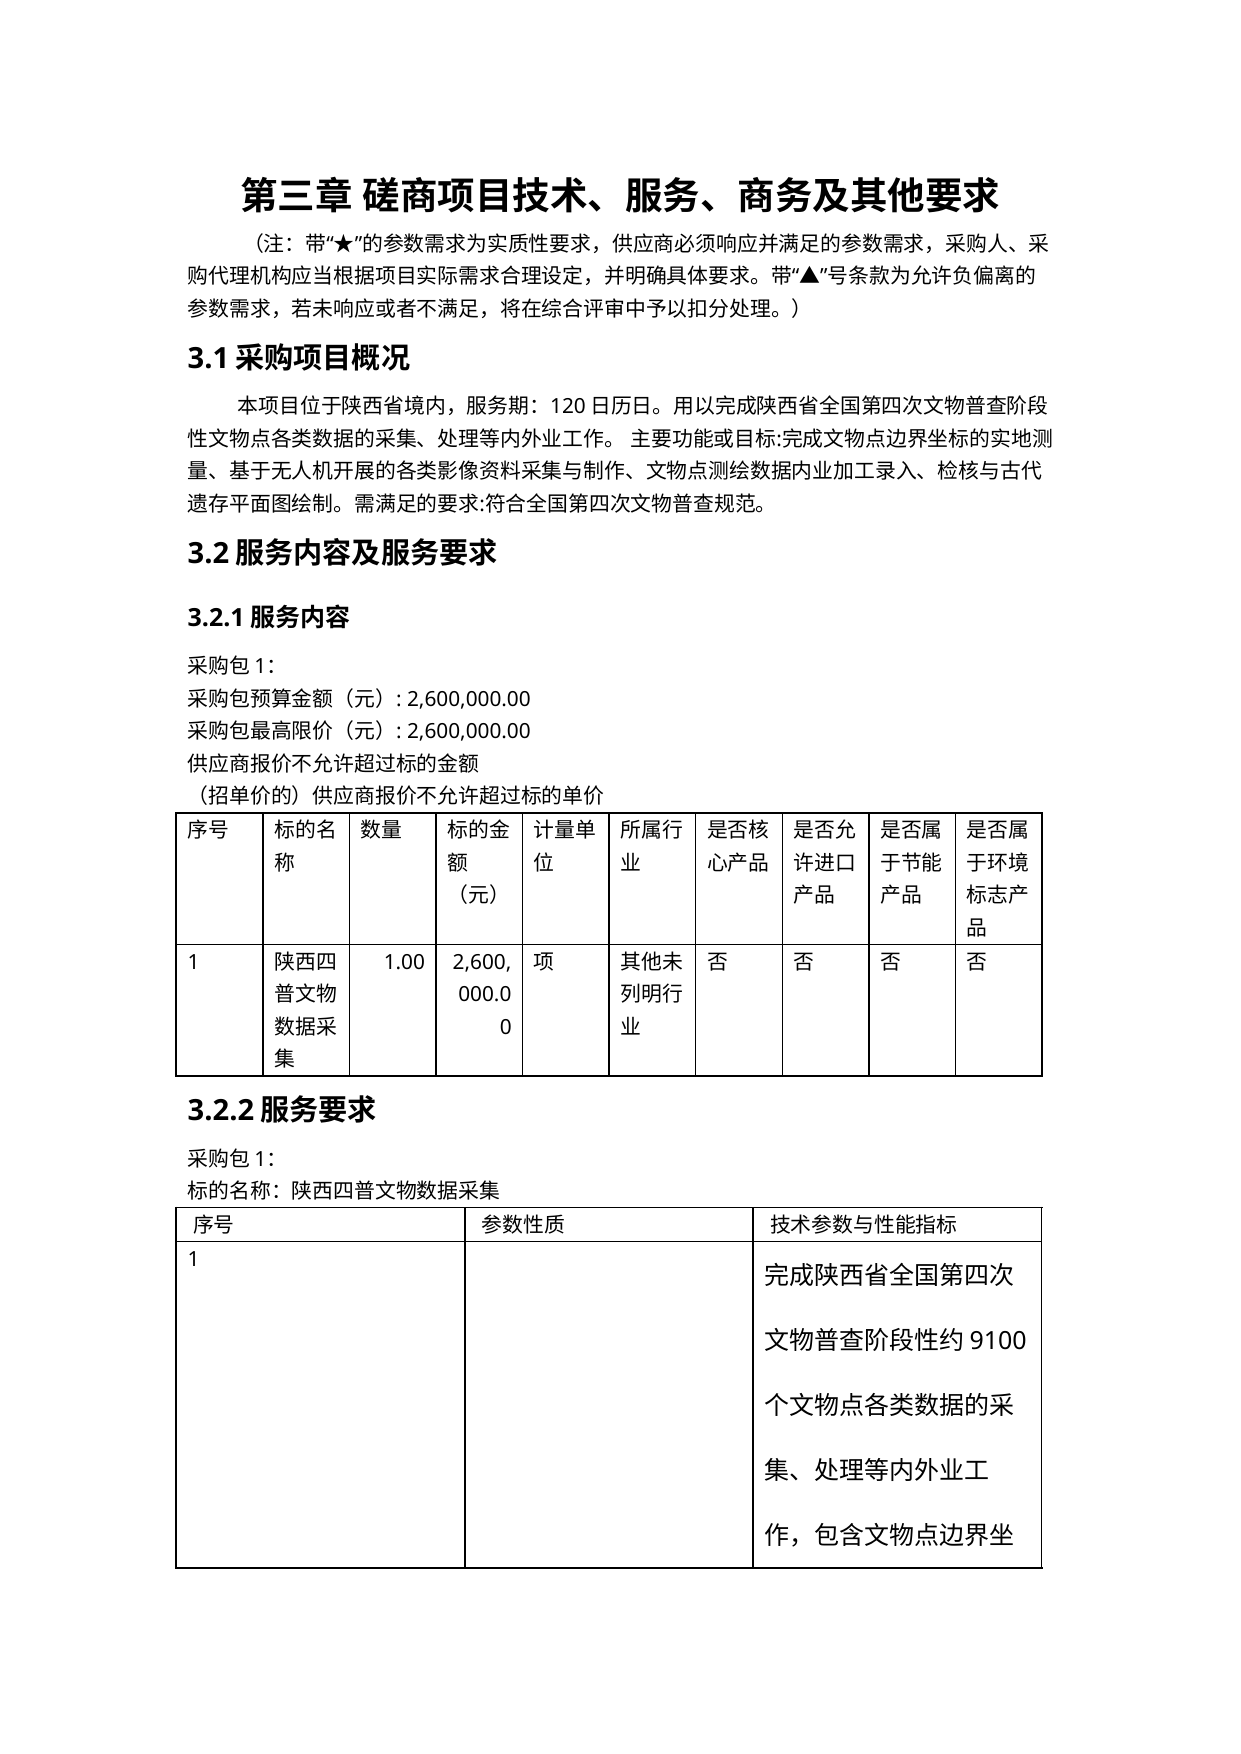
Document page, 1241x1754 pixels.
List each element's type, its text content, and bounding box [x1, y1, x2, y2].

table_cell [754, 1242, 1041, 1567]
table_header 计量单位 [523, 814, 608, 943]
table_header 是否核心产品 [696, 814, 782, 943]
text 采购包预算金额（元）: 2,600,000.00 [187, 682, 1053, 714]
table_header 是否允许进口产品 [783, 814, 868, 943]
table_header 是否属于环境标志产品 [956, 814, 1041, 943]
table_header 所属行业 [610, 814, 695, 943]
text 标的名称：陕西四普文物数据采集 [187, 1174, 1053, 1207]
table_cell 否 [696, 945, 782, 1075]
table_cell 1.00 [350, 945, 435, 1075]
text 3.2.2服务要求 [187, 1077, 1053, 1142]
table_cell 1 [177, 1242, 464, 1567]
text 3.2.1服务内容 [187, 584, 1053, 649]
table_cell 项 [523, 945, 608, 1075]
table_header 数量 [350, 814, 435, 943]
text 采购包1： [187, 649, 1053, 682]
text （招单价的）供应商报价不允许超过标的单价 [187, 779, 1053, 812]
text 第三章 磋商项目技术、服务、商务及其他要求 [187, 162, 1053, 227]
table_cell 否 [783, 945, 868, 1075]
table_cell 1 [177, 945, 262, 1075]
text 3.2服务内容及服务要求 [187, 519, 1053, 584]
table_header 标的金额 （元） [437, 814, 522, 943]
text 3.1采购项目概况 [187, 324, 1053, 389]
table_cell 陕西四普文物数据采集 [264, 945, 349, 1075]
table_header 标的名称 [264, 814, 349, 943]
table_header 序号 [177, 1208, 464, 1241]
table_cell 否 [956, 945, 1041, 1075]
table_cell 其他未列明行业 [610, 945, 695, 1075]
text 采购包1： [187, 1142, 1053, 1174]
table_cell 2,600,000.00 [437, 945, 522, 1075]
table_cell [466, 1242, 752, 1567]
table_header 序号 [177, 814, 262, 943]
text 采购包最高限价（元）: 2,600,000.00 [187, 714, 1053, 747]
text 供应商报价不允许超过标的金额 [187, 747, 1053, 779]
table_header 技术参数与性能指标 [754, 1208, 1041, 1241]
table_header 是否属于节能产品 [870, 814, 955, 943]
text 本项目位于陕西省境内，服务期：120日历日。用以完成陕西省全国第四次文物普查阶段性文物点各类数据的采集、处理等内外业工作。 主要功能或目标:完成文物点边界坐标的实地测量、基于无人机开展的各类影像资料采集与制作、文物点测绘数据内业加工录入、检核与古代遗存平面图绘制。需满足的要求:符合全国第四次文物普查规范。 [187, 389, 1053, 519]
table_cell 否 [870, 945, 955, 1075]
text （注：带“★”的参数需求为实质性要求，供应商必须响应并满足的参数需求，采购人、采购代理机构应当根据项目实际需求合理设定，并明确具体要求。带“▲”号条款为允许负偏离的参数需求，若未响应或者不满足，将在综合评审中予以扣分处理。） [187, 227, 1053, 324]
table_header 参数性质 [466, 1208, 752, 1241]
